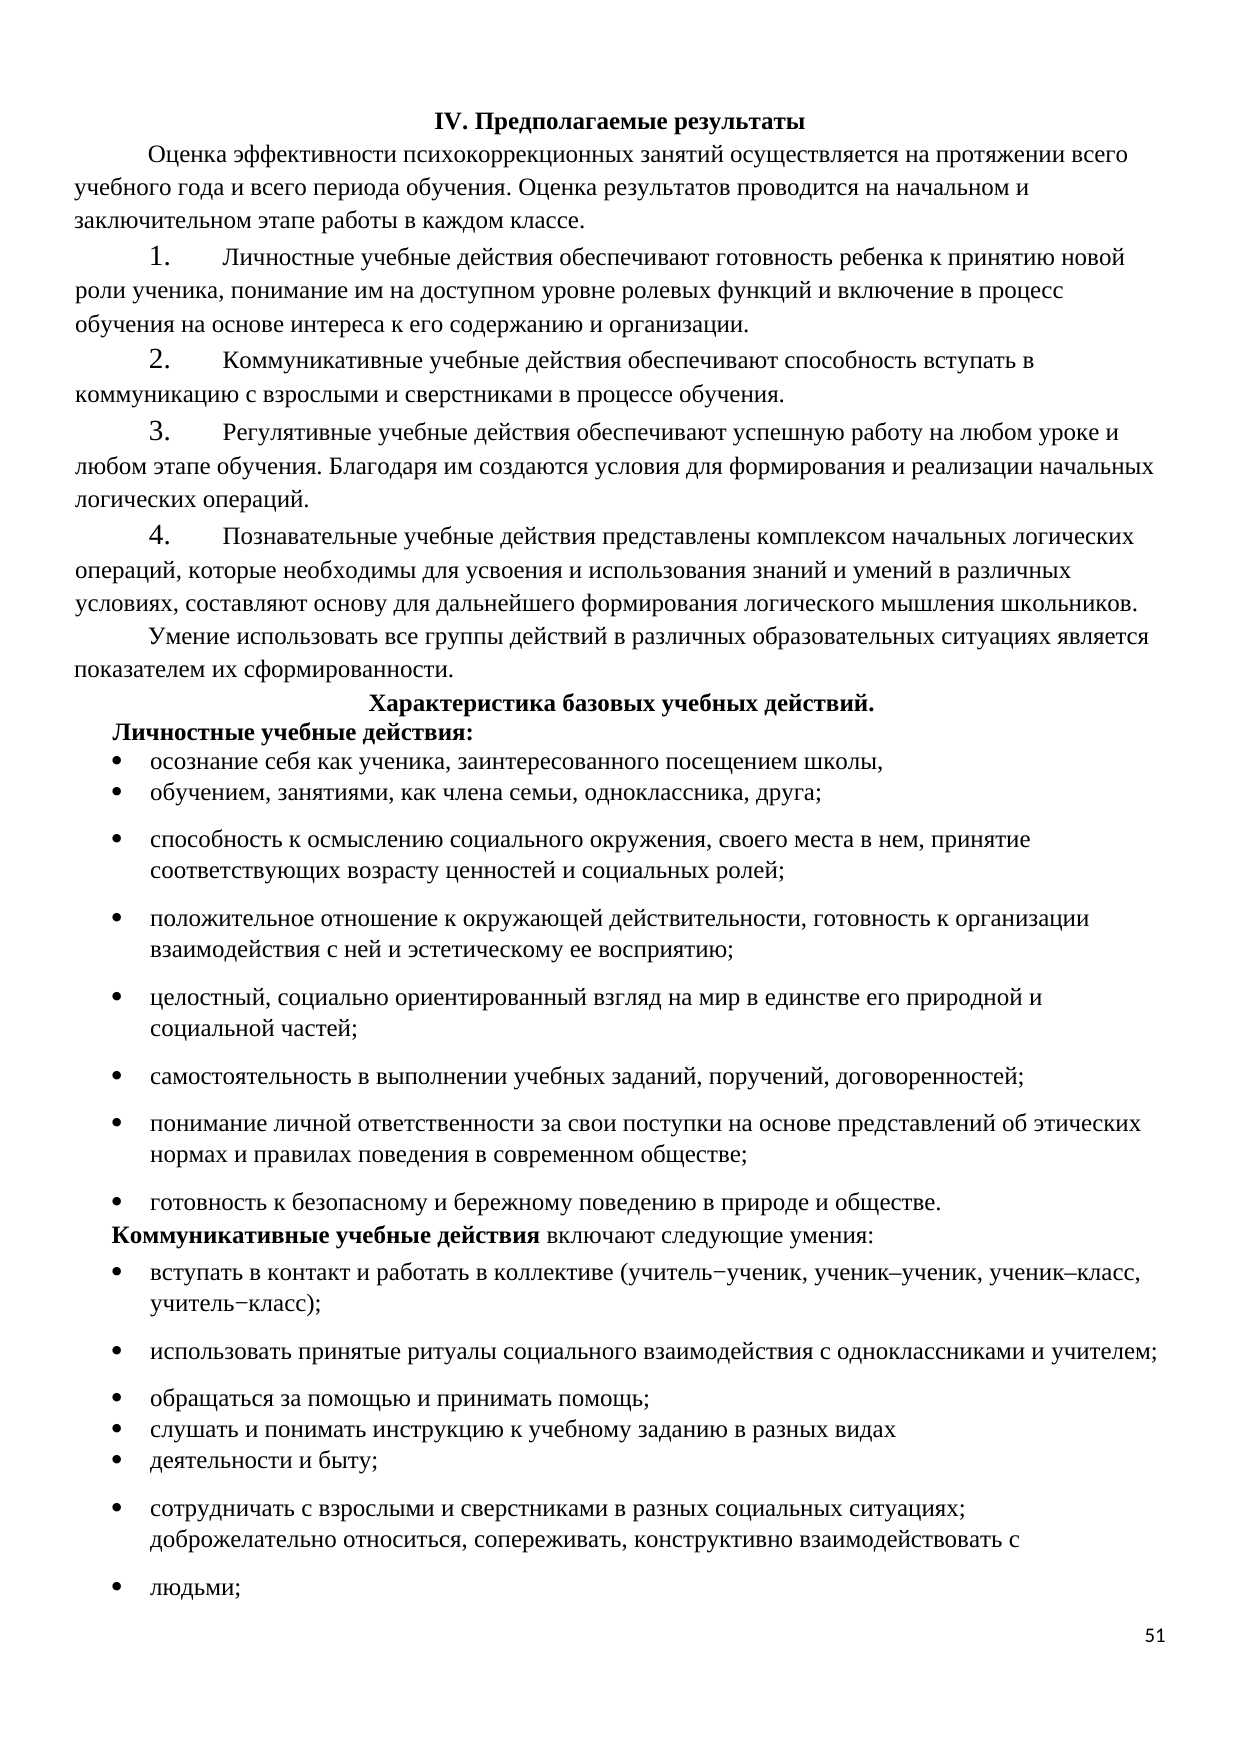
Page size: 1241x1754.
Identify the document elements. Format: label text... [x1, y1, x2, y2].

list Регулятивные учебные действия обеспечивают успешную работу на любом уроке и любом этапе обучения. Благодаря им создаются условия для формирования и реализации начальных логических операций. [75, 413, 1159, 513]
list целостный, социально ориентированный взгляд на мир в единстве его природной и социальной частей; [112, 982, 1159, 1042]
list самостоятельность в выполнении учебных заданий, поручений, договоренностей; [112, 1061, 1159, 1089]
list способность к осмыслению социального окружения, своего места в нем, принятие соответствующих возрасту ценностей и социальных ролей; [112, 824, 1159, 884]
text Коммуникативные учебные действия включают следующие умения: [75, 1220, 1166, 1249]
list Коммуникативные учебные действия обеспечивают способность вступать в коммуникацию с взрослыми и сверстниками в процессе обучения. [75, 342, 1159, 408]
list слушать и понимать инструкцию к учебному заданию в разных видах [112, 1414, 1159, 1443]
list осознание себя как ученика, заинтересованного посещением школы, [112, 746, 1159, 774]
text Личностные учебные действия: [76, 717, 1168, 746]
text Оценка эффективности психокоррекционных занятий осуществляется на протяжении всего учебного года и всего периода обучения. Оценка результатов проводится на начальном и заключительном этапе работы в каждом классе. [74, 139, 1166, 233]
list обучением, занятиями, как члена семьи, одноклассника, друга; [112, 777, 1159, 806]
list Личностные учебные действия обеспечивают готовность ребенка к принятию новой роли ученика, понимание им на доступном уровне ролевых функций и включение в процесс обучения на основе интереса к его содержанию и организации. [75, 238, 1159, 337]
list сотрудничать с взрослыми и сверстниками в разных социальных ситуациях; доброжелательно относиться, сопереживать, конструктивно взаимодействовать с [112, 1493, 1159, 1553]
list использовать принятые ритуалы социального взаимодействия с одноклассниками и учителем; [112, 1336, 1159, 1364]
list положительное отношение к окружающей действительности, готовность к организации взаимодействия с ней и эстетическому ее восприятию; [112, 903, 1159, 963]
list понимание личной ответственности за свои поступки на основе представлений об этических нормах и правилах поведения в современном обществе; [112, 1108, 1159, 1168]
text Характеристика базовых учебных действий. [75, 688, 1168, 717]
list деятельности и быту; [112, 1446, 1159, 1474]
list Познавательные учебные действия представлены комплексом начальных логических операций, которые необходимы для усвоения и использования знаний и умений в различных условиях, составляют основу для дальнейшего формирования логического мышления школьников. [75, 517, 1159, 617]
subtitle IV. Предполагаемые результаты [73, 106, 1166, 135]
list обращаться за помощью и принимать помощь; [112, 1383, 1159, 1412]
text Умение использовать все группы действий в различных образовательных ситуациях является показателем их сформированности. [74, 621, 1159, 683]
list вступать в контакт и работать в коллективе (учитель−ученик, ученик–ученик, ученик–класс, учитель−класс); [112, 1257, 1159, 1317]
list готовность к безопасному и бережному поведению в природе и обществе. [112, 1187, 1159, 1216]
list людьми; [112, 1572, 1159, 1601]
